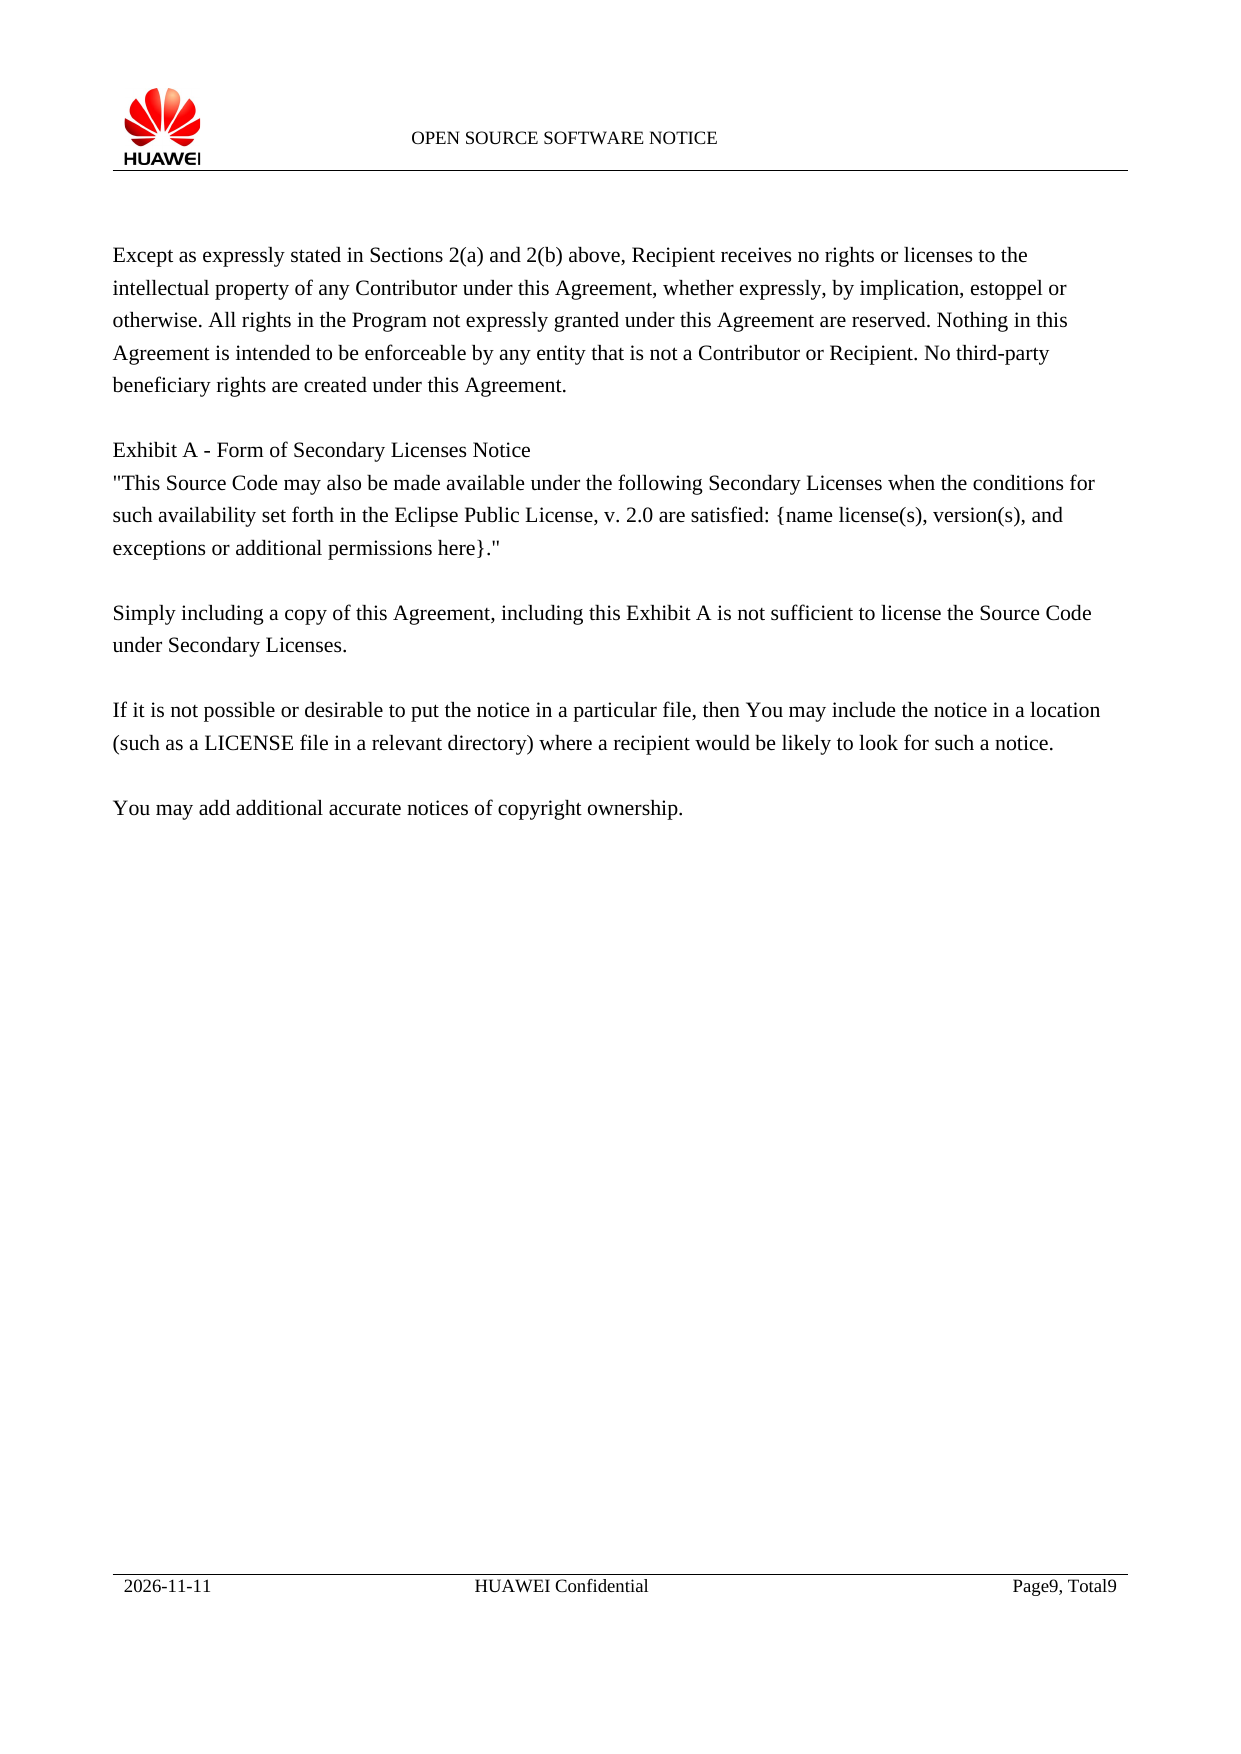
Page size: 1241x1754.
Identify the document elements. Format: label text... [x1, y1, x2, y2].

picture [124, 88, 201, 165]
